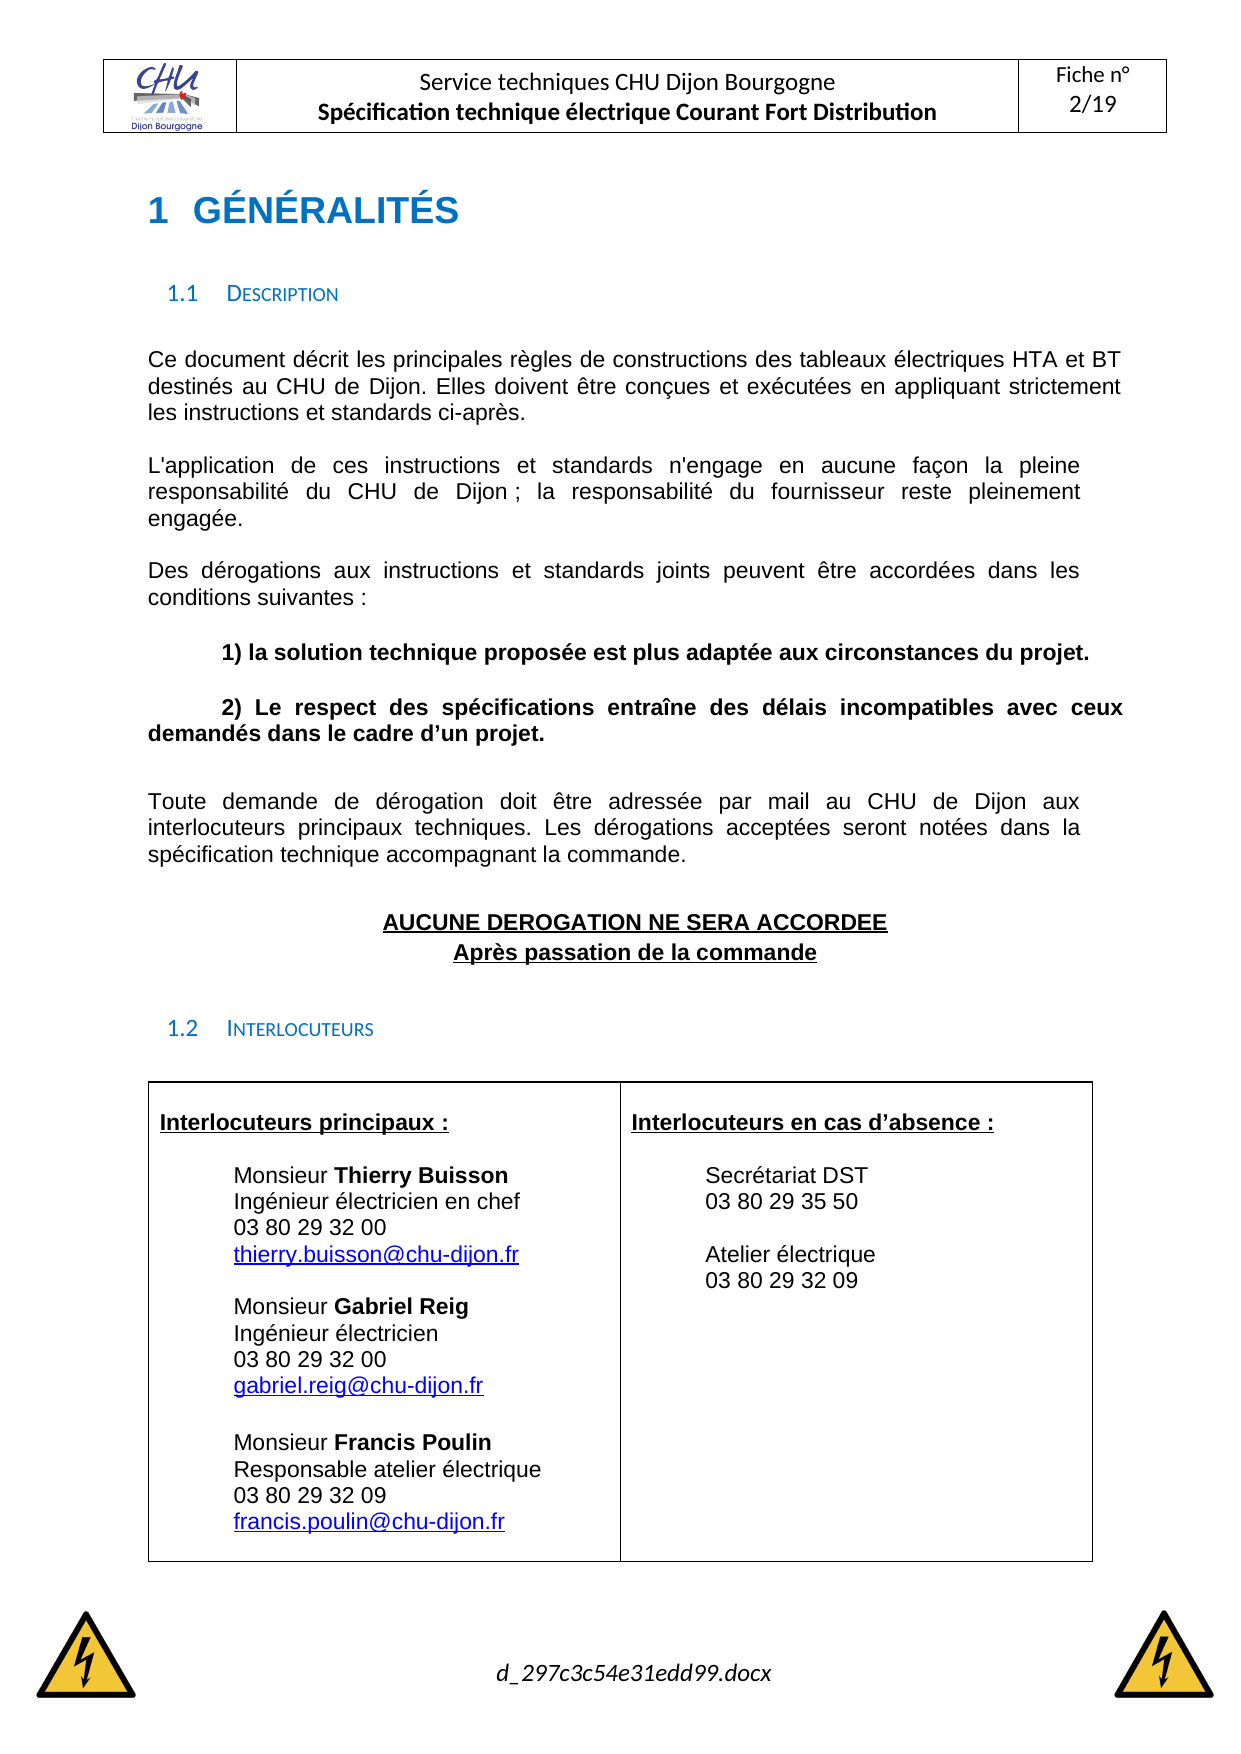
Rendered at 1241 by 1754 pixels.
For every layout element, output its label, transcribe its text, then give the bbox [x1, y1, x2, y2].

text Après passation de la commande [148, 939, 1122, 965]
text Des dérogations aux instructions et standards joints peuvent être accordées dans les conditions suivantes : [148, 557, 1081, 610]
subtitle Généralités [148, 189, 1122, 232]
subtitle Interlocuteurs [166, 1012, 1122, 1043]
subtitle Description [166, 277, 1122, 307]
text 1) la solution technique proposée est plus adaptée aux circonstances du projet. [221, 638, 1124, 665]
text L'application de ces instructions et standards n'engage en aucune façon la pleine responsabilité du CHU de Dijon ; la responsabilité du fournisseur reste pleinement engagée. [148, 452, 1081, 531]
table_header Interlocuteurs en cas d’absence : Secrétariat DST 03 80 29 35 50 Atelier électrique 03 80 29 32 09 [621, 1083, 1092, 1561]
picture [132, 62, 203, 131]
table_header Interlocuteurs principaux : Monsieur Thierry Buisson Ingénieur électricien en chef 03 80 29 32 00 thierry.buisson@chu-dijon.fr Monsieur Gabriel Reig Ingénieur électricien 03 80 29 32 00 gabriel.reig@chu-dijon.fr Monsieur Francis Poulin Responsable atelier électrique 03 80 29 32 09 francis.poulin@chu-dijon.fr [149, 1083, 620, 1561]
text Ce document décrit les principales règles de constructions des tableaux électriques HTA et BT destinés au CHU de Dijon. Elles doivent être conçues et exécutées en appliquant strictement les instructions et standards ci-après. [148, 346, 1122, 425]
text 2) Le respect des spécifications entraîne des délais incompatibles avec ceux demandés dans le cadre d’un projet. [148, 693, 1124, 746]
picture [24, 1605, 148, 1704]
picture [1102, 1604, 1226, 1704]
text Toute demande de dérogation doit être adressée par mail au CHU de Dijon aux interlocuteurs principaux techniques. Les dérogations acceptées seront notées dans la spécification technique accompagnant la commande. [148, 788, 1081, 867]
text AUCUNE DEROGATION NE SERA ACCORDEE [148, 909, 1122, 935]
